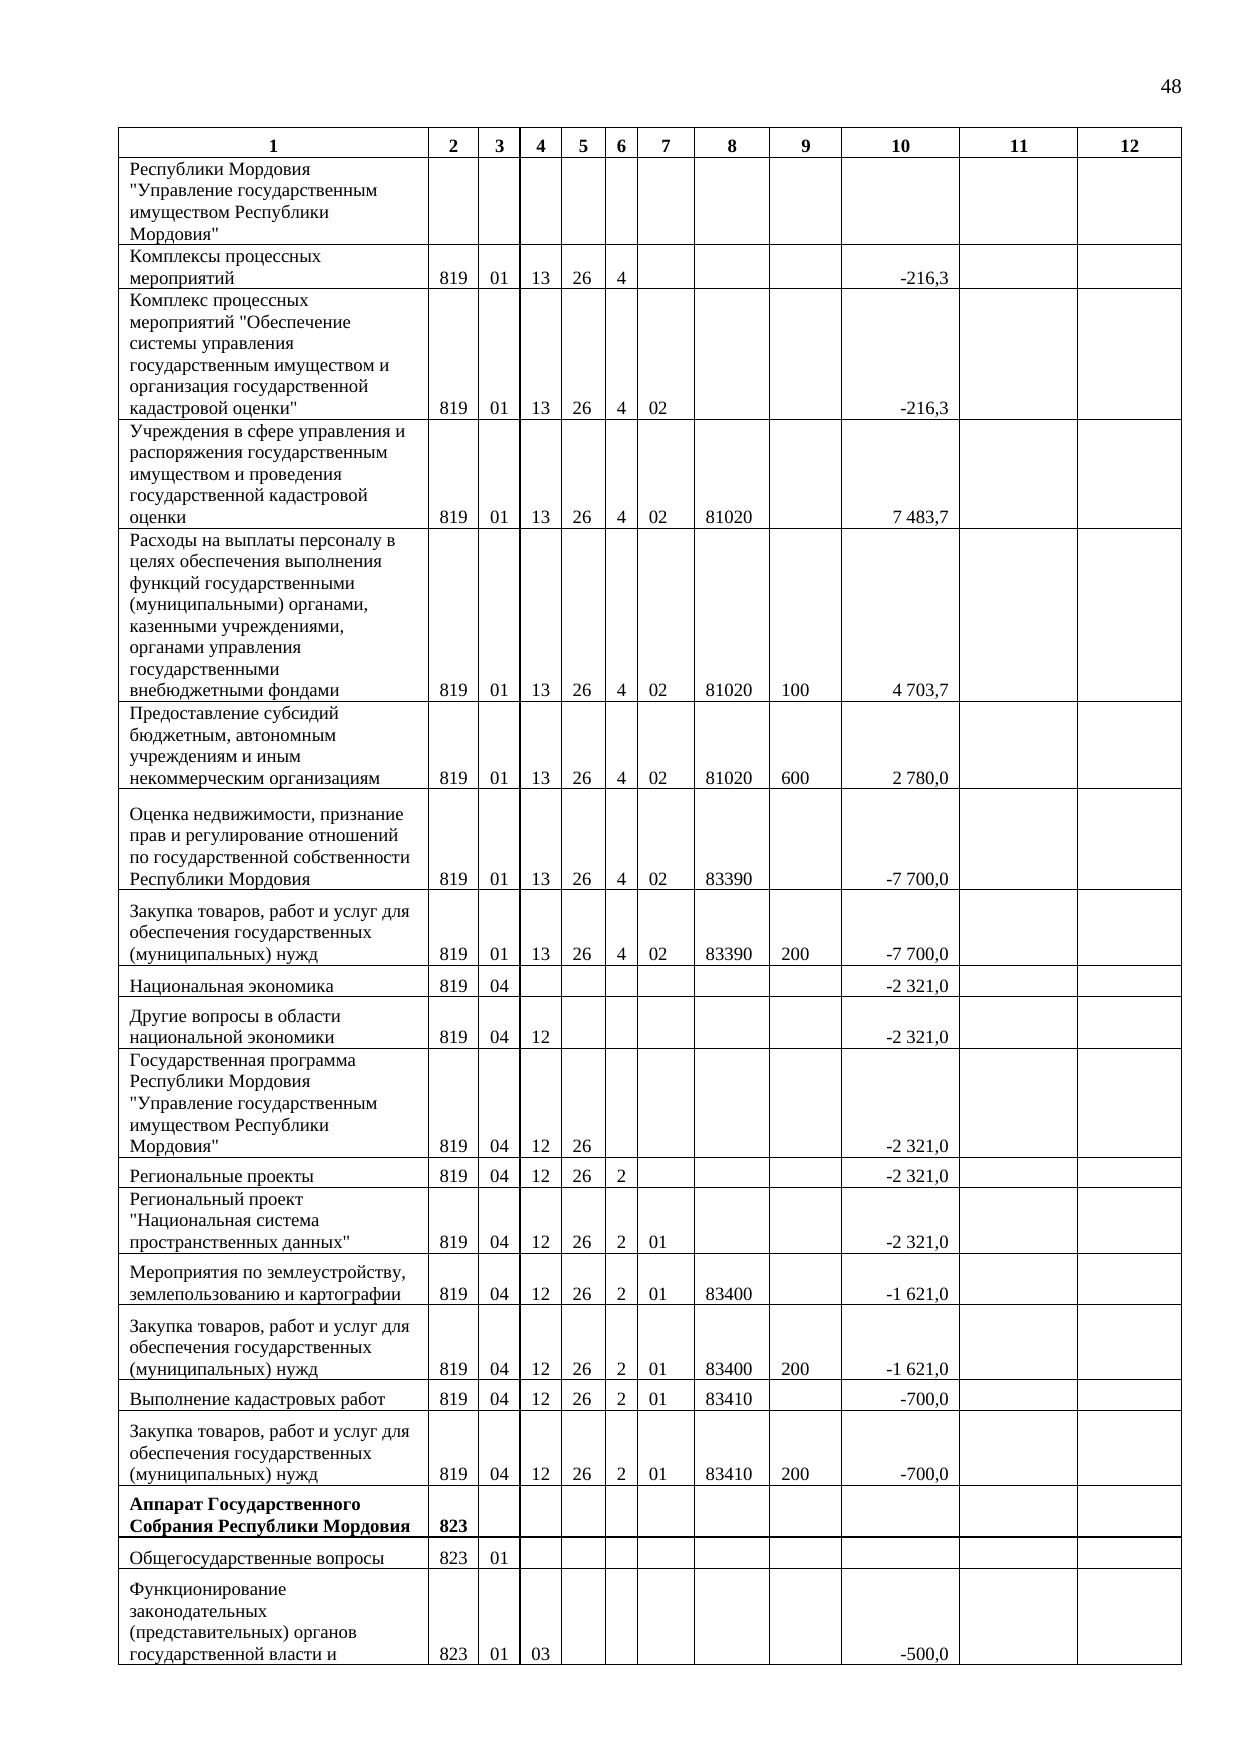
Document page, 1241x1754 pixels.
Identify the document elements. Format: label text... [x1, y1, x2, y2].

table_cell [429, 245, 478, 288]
table_header 4 [521, 128, 561, 157]
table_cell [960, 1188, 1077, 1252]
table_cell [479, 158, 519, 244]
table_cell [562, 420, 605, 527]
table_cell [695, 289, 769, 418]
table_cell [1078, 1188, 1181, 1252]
table_header 12 [1078, 128, 1181, 157]
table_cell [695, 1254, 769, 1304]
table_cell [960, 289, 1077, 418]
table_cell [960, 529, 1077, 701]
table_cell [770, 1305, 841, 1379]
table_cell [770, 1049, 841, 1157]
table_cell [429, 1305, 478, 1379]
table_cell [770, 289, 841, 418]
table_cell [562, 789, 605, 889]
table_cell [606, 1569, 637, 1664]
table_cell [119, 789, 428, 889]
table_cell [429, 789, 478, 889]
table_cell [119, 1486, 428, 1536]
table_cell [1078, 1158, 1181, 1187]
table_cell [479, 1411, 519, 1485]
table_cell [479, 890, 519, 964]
table_header 2 [429, 128, 478, 157]
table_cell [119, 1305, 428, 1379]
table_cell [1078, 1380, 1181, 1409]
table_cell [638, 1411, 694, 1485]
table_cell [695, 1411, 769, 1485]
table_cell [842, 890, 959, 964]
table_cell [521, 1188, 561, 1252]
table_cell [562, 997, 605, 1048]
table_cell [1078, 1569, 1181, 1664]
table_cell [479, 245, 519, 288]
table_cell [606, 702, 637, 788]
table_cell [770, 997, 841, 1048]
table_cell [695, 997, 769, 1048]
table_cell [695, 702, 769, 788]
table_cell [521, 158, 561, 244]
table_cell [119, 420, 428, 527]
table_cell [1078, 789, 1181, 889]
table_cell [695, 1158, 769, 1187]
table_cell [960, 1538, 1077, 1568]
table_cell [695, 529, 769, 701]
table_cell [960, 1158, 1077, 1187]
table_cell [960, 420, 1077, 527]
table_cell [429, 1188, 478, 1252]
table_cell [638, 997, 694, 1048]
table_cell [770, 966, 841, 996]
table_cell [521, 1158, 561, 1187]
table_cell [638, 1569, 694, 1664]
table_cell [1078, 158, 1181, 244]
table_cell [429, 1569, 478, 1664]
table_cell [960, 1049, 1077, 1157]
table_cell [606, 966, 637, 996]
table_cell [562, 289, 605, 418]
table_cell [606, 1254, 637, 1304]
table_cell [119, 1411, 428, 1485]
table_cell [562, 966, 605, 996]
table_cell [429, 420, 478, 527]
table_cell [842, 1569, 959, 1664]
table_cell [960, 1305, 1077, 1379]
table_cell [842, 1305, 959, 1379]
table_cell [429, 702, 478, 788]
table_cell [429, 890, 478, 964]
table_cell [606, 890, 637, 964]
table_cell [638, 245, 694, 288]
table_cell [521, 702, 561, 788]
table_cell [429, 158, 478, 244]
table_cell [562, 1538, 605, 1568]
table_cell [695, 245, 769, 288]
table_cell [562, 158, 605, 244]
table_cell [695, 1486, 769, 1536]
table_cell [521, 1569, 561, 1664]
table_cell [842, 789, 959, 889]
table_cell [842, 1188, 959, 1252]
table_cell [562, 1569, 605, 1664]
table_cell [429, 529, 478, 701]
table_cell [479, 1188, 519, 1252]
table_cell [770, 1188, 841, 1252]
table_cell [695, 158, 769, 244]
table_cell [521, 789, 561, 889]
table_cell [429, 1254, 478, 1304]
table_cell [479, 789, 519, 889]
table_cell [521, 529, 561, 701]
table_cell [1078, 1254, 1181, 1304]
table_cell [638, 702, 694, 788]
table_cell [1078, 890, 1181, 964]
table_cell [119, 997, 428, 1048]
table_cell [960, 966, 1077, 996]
table_header 9 [770, 128, 841, 157]
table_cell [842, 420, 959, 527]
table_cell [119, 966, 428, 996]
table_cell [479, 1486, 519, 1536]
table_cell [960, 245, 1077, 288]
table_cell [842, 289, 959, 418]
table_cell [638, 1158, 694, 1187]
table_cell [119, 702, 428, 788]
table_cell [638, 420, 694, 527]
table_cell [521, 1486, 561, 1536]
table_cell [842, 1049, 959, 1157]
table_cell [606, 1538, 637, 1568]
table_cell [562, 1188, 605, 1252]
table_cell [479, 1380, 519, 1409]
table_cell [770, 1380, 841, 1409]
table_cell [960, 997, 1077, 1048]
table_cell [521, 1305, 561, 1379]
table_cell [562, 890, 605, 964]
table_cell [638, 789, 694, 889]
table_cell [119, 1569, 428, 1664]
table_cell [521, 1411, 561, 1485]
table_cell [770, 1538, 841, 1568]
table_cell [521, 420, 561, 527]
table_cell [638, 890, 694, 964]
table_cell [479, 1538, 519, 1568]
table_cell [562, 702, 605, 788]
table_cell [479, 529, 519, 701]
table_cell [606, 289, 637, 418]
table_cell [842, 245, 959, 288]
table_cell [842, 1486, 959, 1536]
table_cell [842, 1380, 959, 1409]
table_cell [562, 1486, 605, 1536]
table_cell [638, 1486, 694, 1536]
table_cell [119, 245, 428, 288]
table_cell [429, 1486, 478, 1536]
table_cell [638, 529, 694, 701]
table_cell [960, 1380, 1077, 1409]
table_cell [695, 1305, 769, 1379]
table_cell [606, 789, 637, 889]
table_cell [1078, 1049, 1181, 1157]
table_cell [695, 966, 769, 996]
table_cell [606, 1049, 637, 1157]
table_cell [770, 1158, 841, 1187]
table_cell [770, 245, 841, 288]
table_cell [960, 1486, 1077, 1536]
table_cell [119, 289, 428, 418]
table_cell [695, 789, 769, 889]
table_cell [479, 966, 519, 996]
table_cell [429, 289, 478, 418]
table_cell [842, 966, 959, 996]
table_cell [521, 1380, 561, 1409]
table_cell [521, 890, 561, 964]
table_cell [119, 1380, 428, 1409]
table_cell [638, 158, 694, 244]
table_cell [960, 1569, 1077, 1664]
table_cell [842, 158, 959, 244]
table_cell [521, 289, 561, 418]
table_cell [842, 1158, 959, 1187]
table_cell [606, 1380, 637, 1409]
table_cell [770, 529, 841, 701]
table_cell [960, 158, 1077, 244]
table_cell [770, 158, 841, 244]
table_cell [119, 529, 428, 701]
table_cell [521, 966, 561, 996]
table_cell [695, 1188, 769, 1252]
table_header 1 [119, 128, 428, 157]
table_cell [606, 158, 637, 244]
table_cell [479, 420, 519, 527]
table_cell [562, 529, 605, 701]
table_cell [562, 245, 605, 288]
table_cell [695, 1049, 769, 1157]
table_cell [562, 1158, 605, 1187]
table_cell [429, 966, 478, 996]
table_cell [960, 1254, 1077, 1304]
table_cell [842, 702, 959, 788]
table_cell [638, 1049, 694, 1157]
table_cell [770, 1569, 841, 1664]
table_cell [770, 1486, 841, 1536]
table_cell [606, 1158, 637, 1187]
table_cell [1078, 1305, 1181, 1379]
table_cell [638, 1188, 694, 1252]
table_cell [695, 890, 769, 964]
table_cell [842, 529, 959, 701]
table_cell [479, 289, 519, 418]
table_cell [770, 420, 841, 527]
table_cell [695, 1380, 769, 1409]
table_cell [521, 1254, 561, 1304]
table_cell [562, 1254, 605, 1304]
table_header 7 [638, 128, 694, 157]
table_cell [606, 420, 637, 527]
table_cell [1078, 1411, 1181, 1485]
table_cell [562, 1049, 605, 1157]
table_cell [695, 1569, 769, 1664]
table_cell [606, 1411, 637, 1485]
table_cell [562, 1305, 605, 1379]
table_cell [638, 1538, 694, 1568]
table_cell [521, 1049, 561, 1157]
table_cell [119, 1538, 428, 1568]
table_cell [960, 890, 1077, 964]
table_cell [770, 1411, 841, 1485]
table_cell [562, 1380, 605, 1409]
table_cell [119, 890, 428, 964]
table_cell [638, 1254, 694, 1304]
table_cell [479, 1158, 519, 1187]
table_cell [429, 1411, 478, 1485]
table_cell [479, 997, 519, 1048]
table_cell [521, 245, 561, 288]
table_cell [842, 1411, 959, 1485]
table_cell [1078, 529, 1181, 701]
table_header 5 [562, 128, 605, 157]
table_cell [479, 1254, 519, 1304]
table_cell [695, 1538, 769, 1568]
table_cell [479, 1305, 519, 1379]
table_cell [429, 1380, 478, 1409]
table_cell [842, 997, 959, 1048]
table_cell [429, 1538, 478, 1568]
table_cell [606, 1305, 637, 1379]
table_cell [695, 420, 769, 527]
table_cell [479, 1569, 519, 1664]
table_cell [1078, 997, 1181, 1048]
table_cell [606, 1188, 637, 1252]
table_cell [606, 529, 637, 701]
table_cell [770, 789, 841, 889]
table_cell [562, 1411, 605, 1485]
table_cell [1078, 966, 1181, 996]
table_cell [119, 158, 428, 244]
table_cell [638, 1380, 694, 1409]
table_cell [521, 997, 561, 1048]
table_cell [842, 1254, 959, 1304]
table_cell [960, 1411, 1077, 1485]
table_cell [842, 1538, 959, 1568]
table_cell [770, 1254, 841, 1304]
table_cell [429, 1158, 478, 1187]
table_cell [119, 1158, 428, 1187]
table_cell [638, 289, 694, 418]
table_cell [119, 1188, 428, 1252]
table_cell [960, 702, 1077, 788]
table_header 10 [842, 128, 959, 157]
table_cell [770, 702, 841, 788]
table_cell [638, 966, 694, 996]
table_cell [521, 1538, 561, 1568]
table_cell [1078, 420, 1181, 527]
table_header 6 [606, 128, 637, 157]
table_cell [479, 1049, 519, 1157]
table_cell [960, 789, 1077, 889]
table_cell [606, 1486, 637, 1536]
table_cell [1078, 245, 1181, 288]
table_header 3 [479, 128, 519, 157]
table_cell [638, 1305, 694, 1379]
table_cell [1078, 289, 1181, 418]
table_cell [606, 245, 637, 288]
table_header 8 [695, 128, 769, 157]
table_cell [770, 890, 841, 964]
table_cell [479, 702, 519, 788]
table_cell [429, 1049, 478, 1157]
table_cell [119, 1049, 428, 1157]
table_header 11 [960, 128, 1077, 157]
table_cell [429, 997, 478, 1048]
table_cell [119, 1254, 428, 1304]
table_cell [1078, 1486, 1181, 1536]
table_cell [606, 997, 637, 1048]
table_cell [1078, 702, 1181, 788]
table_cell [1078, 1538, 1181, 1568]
